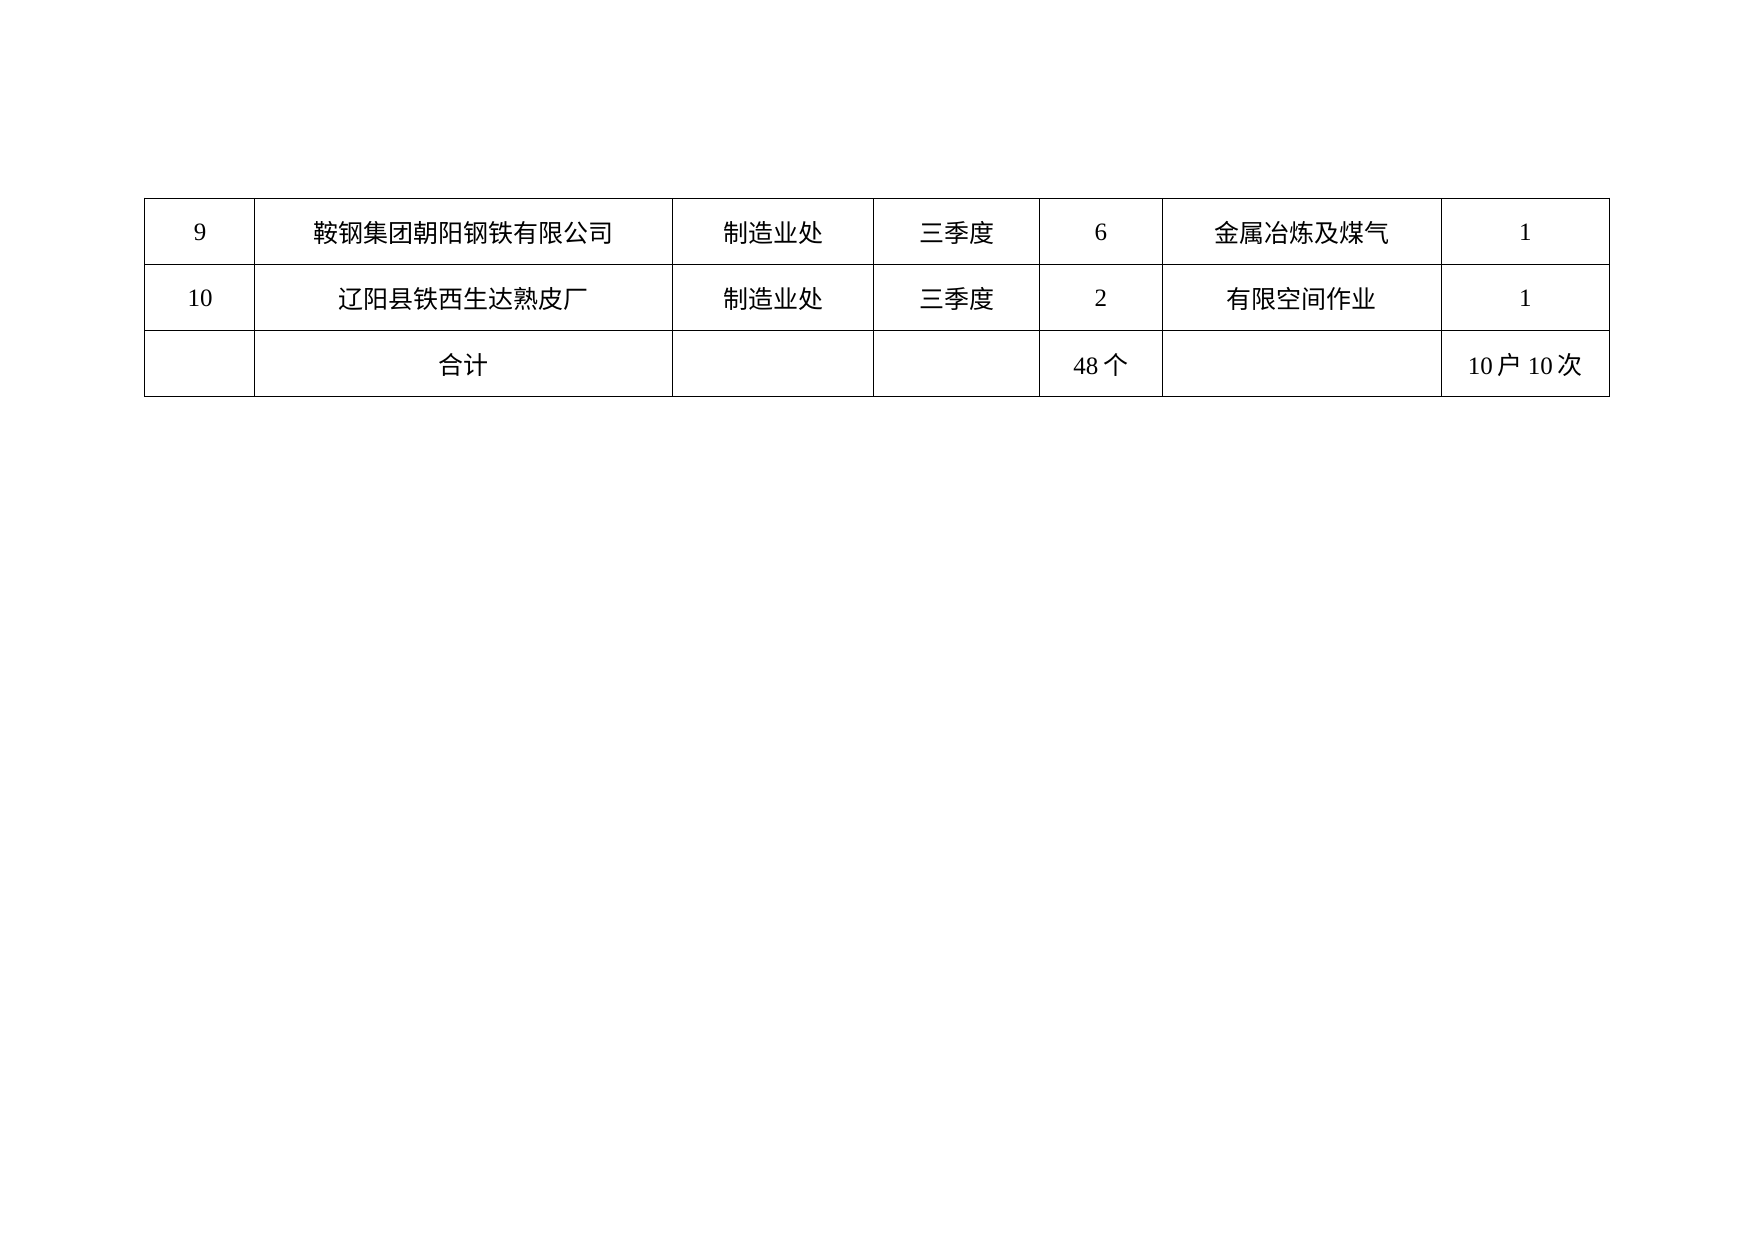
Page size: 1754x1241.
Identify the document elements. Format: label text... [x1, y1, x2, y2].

table_cell 制造业处 [673, 265, 873, 330]
table_cell 合计 [255, 331, 672, 396]
table_cell 鞍钢集团朝阳钢铁有限公司 [255, 199, 672, 264]
table_cell 三季度 [874, 265, 1039, 330]
table_cell [673, 331, 873, 396]
table_cell 48个 [1040, 331, 1162, 396]
table_cell [874, 331, 1039, 396]
table_cell 1 [1442, 199, 1609, 264]
table_cell [1163, 331, 1441, 396]
table_cell 9 [145, 199, 254, 264]
table_cell 金属冶炼及煤气 [1163, 199, 1441, 264]
table_cell 有限空间作业 [1163, 265, 1441, 330]
table_cell [145, 331, 254, 396]
table_cell 6 [1040, 199, 1162, 264]
table_cell 10 [145, 265, 254, 330]
table_cell 1 [1442, 265, 1609, 330]
table_cell 10户10次 [1442, 331, 1609, 396]
table_cell 辽阳县铁西生达熟皮厂 [255, 265, 672, 330]
table_cell 2 [1040, 265, 1162, 330]
table_cell 三季度 [874, 199, 1039, 264]
table_cell 制造业处 [673, 199, 873, 264]
